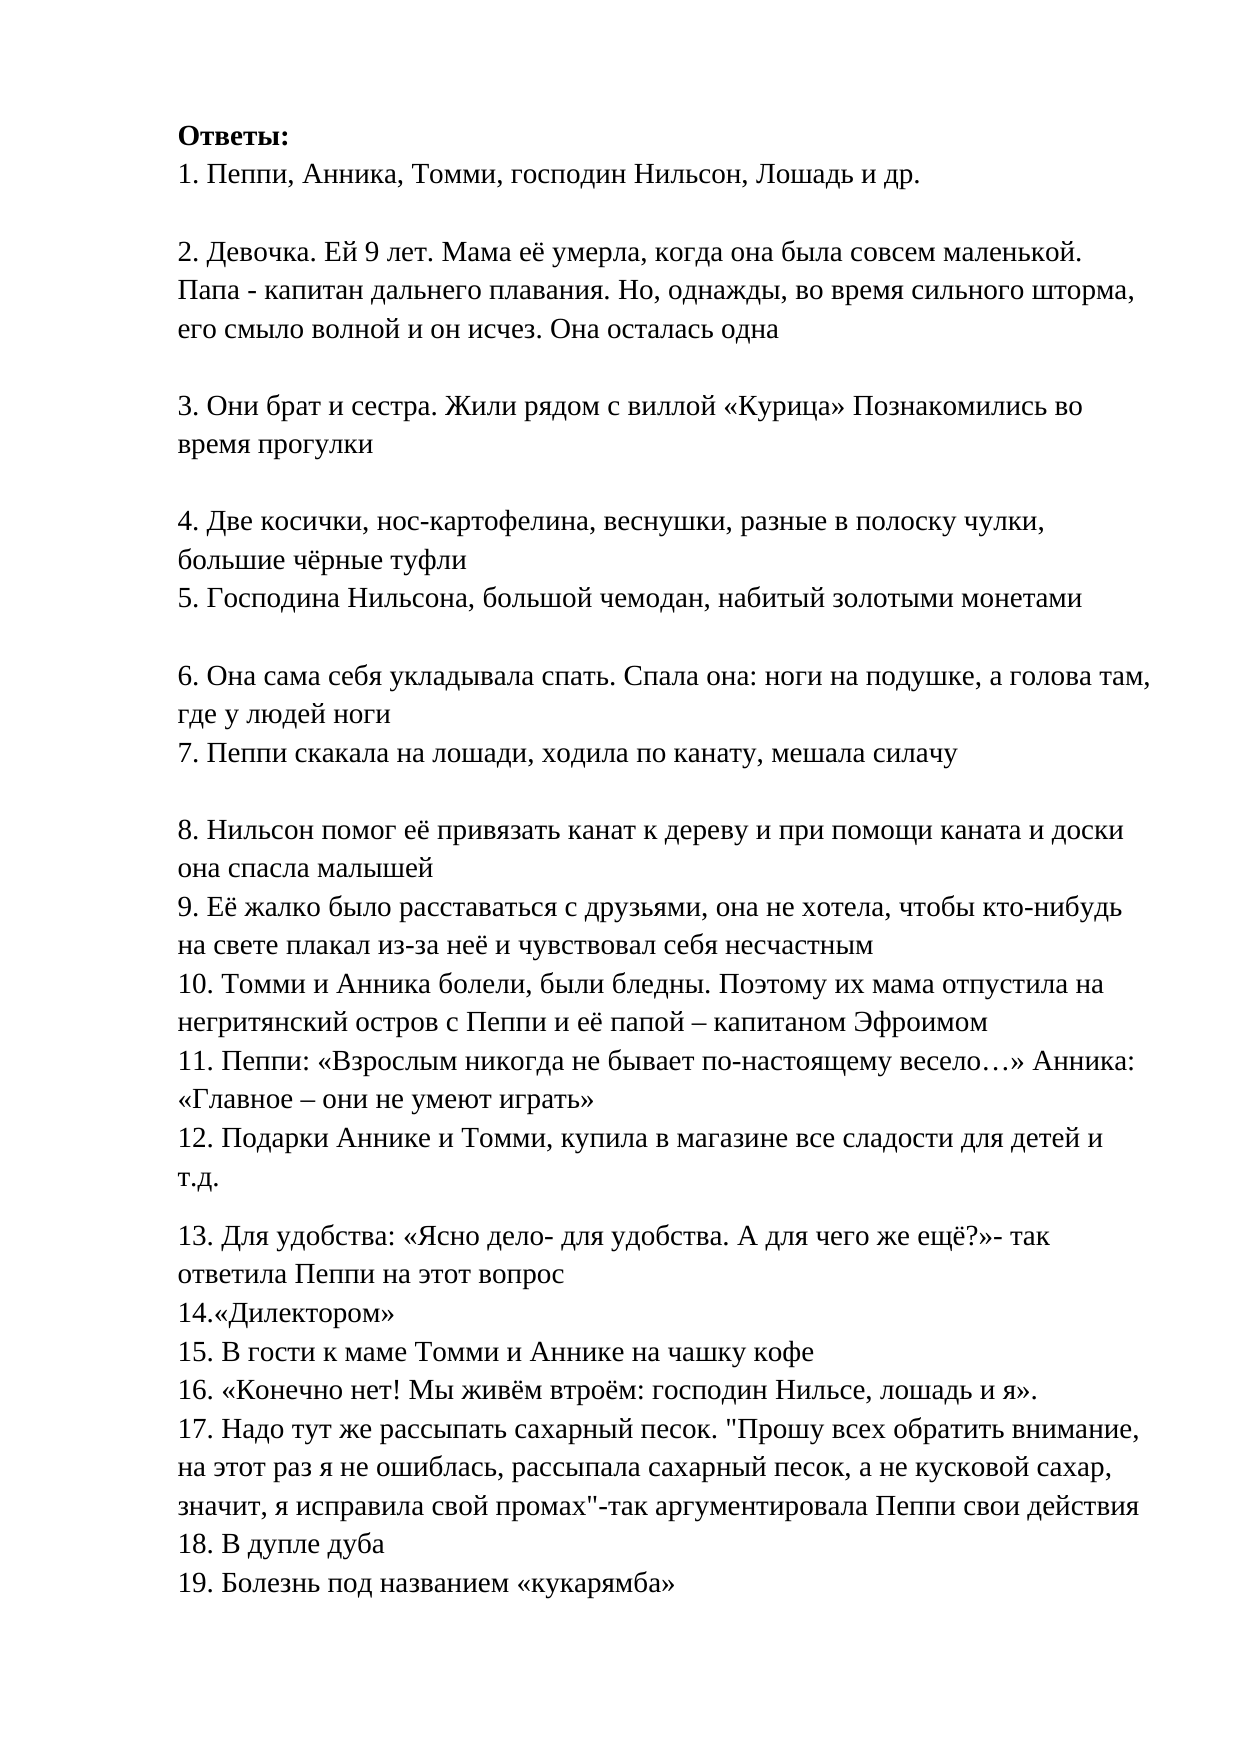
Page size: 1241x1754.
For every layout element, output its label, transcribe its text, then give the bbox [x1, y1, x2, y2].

text 13. Для удобства: «Ясно дело- для удобства. А для чего же ещё?»- так ответила Пеппи на этот вопрос 14.«Дилектором» 15. В гости к маме Томми и Аннике на чашку кофе 16. «Конечно нет! Мы живём втроём: господин Нильсе, лошадь и я». 17. Надо тут же рассыпать сахарный песок. "Прошу всех обратить внимание, на этот раз я не ошиблась, рассыпала сахарный песок, а не кусковой сахар, значит, я исправила свой промах"-так аргументировала Пеппи свои действия 18. В дупле дуба 19. Болезнь под названием «кукарямба» [177, 1218, 1152, 1598]
text Ответы: 1. Пеппи, Анника, Томми, господин Нильсон, Лошадь и др. 2. Девочка. Ей 9 лет. Мама её умерла, когда она была совсем маленькой. Папа - капитан дальнего плавания. Но, однажды, во время сильного шторма, его смыло волной и он исчез. Она осталась одна 3. Они брат и сестра. Жили рядом с виллой «Курица» Познакомились во время прогулки 4. Две косички, нос-картофелина, веснушки, разные в полоску чулки, большие чёрные туфли 5. Господина Нильсона, большой чемодан, набитый золотыми монетами 6. Она сама себя укладывала спать. Спала она: ноги на подушке, а голова там, где у людей ноги 7. Пеппи скакала на лошади, ходила по канату, мешала силачу 8. Нильсон помог её привязать канат к дереву и при помощи каната и доски она спасла малышей 9. Её жалко было расставаться с друзьями, она не хотела, чтобы кто-нибудь на свете плакал из-за неё и чувствовал себя несчастным 10. Томми и Анника болели, были бледны. Поэтому их мама отпустила на негритянский остров с Пеппи и её папой – капитаном Эфроимом 11. Пеппи: «Взрослым никогда не бывает по-настоящему весело…» Анника: «Главное – они не умеют играть» 12. Подарки Аннике и Томми, купила в магазине все сладости для детей и т.д. [177, 118, 1152, 1192]
